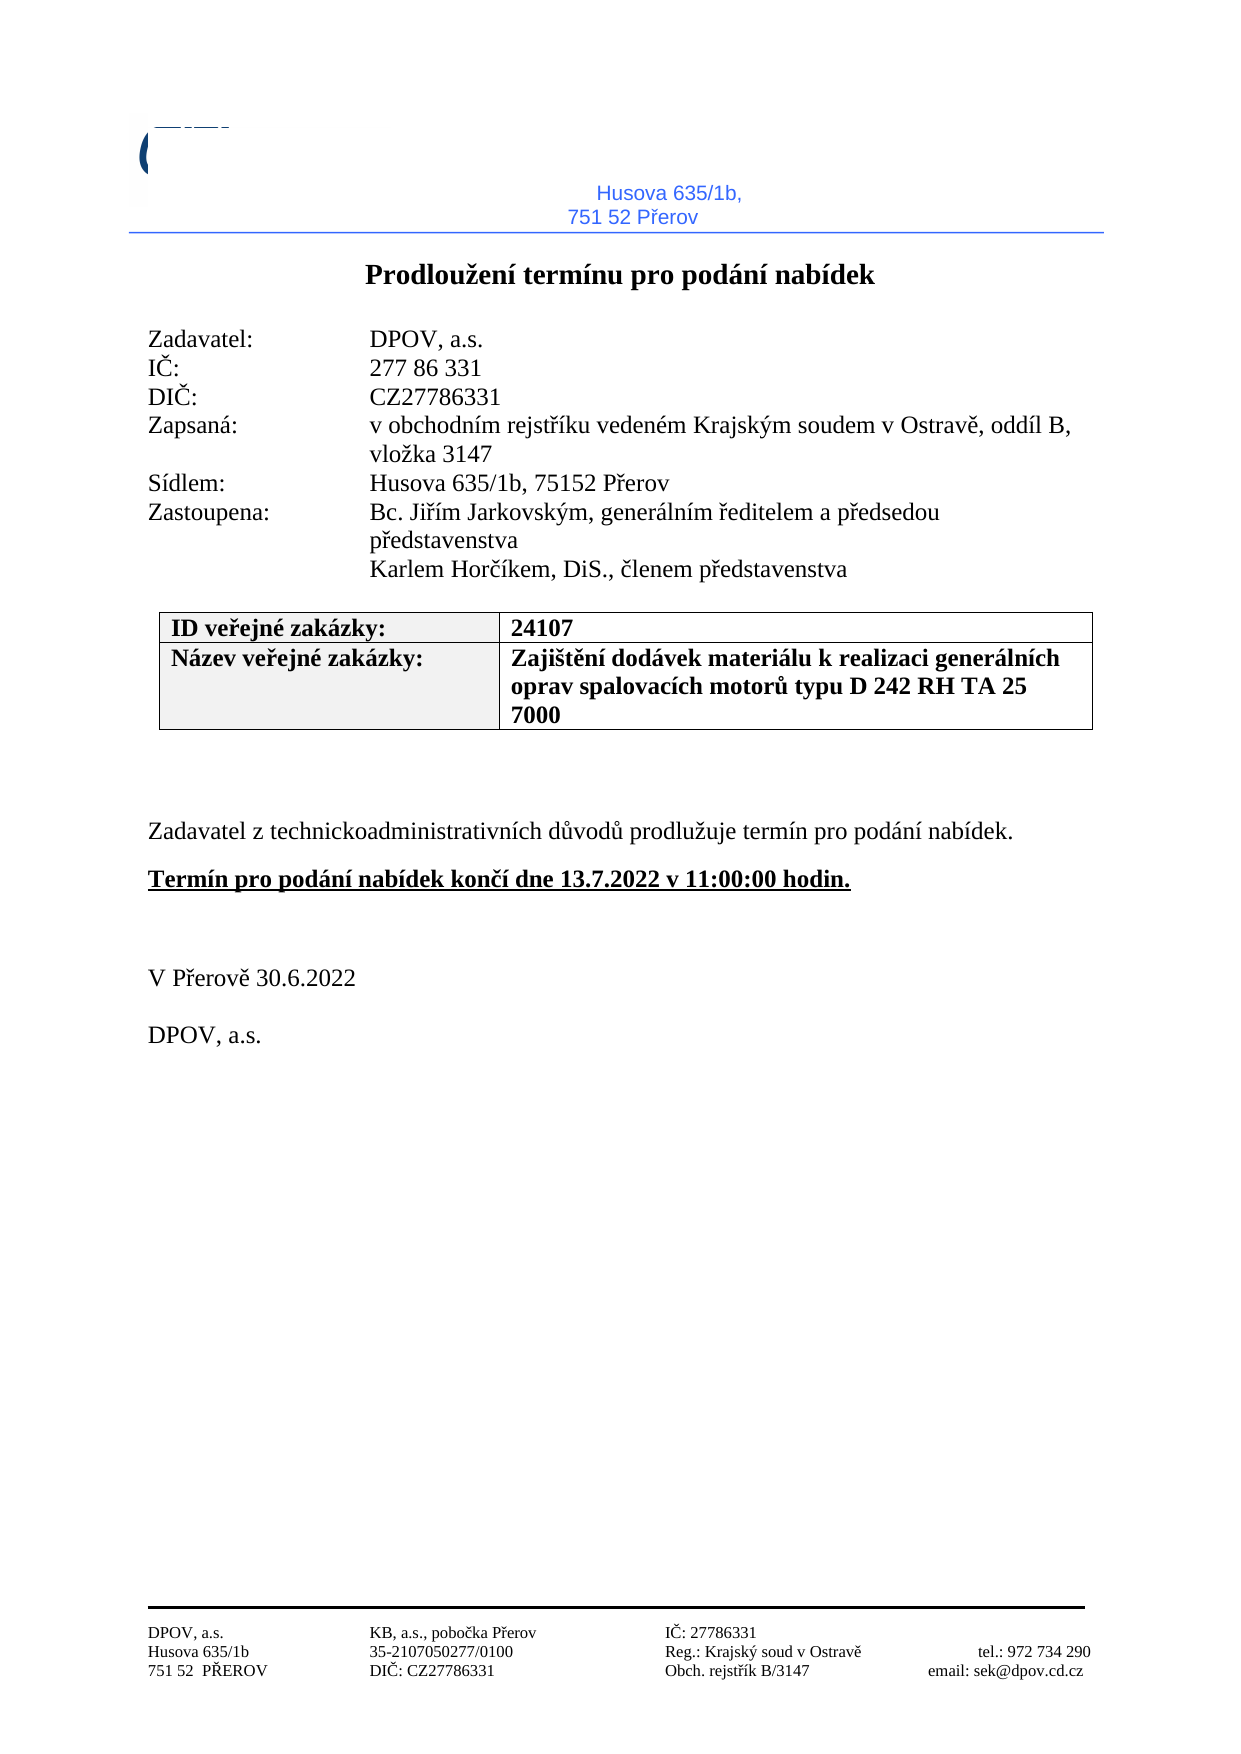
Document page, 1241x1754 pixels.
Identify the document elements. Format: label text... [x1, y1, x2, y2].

table_header ID veřejné zakázky: [160, 613, 499, 642]
text V Přerově 30.6.2022 [148, 963, 1092, 992]
text Karlem Horčíkem, DiS., členem představenstva [148, 554, 1092, 583]
text Termín pro podání nabídek končí dne 13.7.2022 v 11:00:00 hodin. [148, 864, 1092, 893]
text Zastoupena: Bc. Jiřím Jarkovským, generálním ředitelem a předsedou představenstva [148, 497, 1092, 554]
text Sídlem: Husova 635/1b, 75152 Přerov [148, 468, 1092, 497]
table_cell Zajištění dodávek materiálu k realizaci generálních oprav spalovacích motorů typu D 242 RH TA 25 7000 [500, 643, 1092, 729]
text DIČ: CZ27786331 [148, 382, 1092, 411]
text DPOV, a.s. [148, 1020, 1092, 1049]
text Zadavatel z technickoadministrativních důvodů prodlužuje termín pro podání nabídek. [148, 816, 1092, 845]
picture [128, 113, 392, 207]
table_header 24107 [500, 613, 1092, 642]
table_cell Název veřejné zakázky: [160, 643, 499, 729]
text Zapsaná: v obchodním rejstříku vedeném Krajským soudem v Ostravě, oddíl B, vložka 3147 [148, 411, 1092, 468]
text Zadavatel: DPOV, a.s. [148, 324, 1092, 353]
text Prodloužení termínu pro podání nabídek [148, 257, 1092, 291]
text IČ: 277 86 331 [148, 353, 1092, 382]
